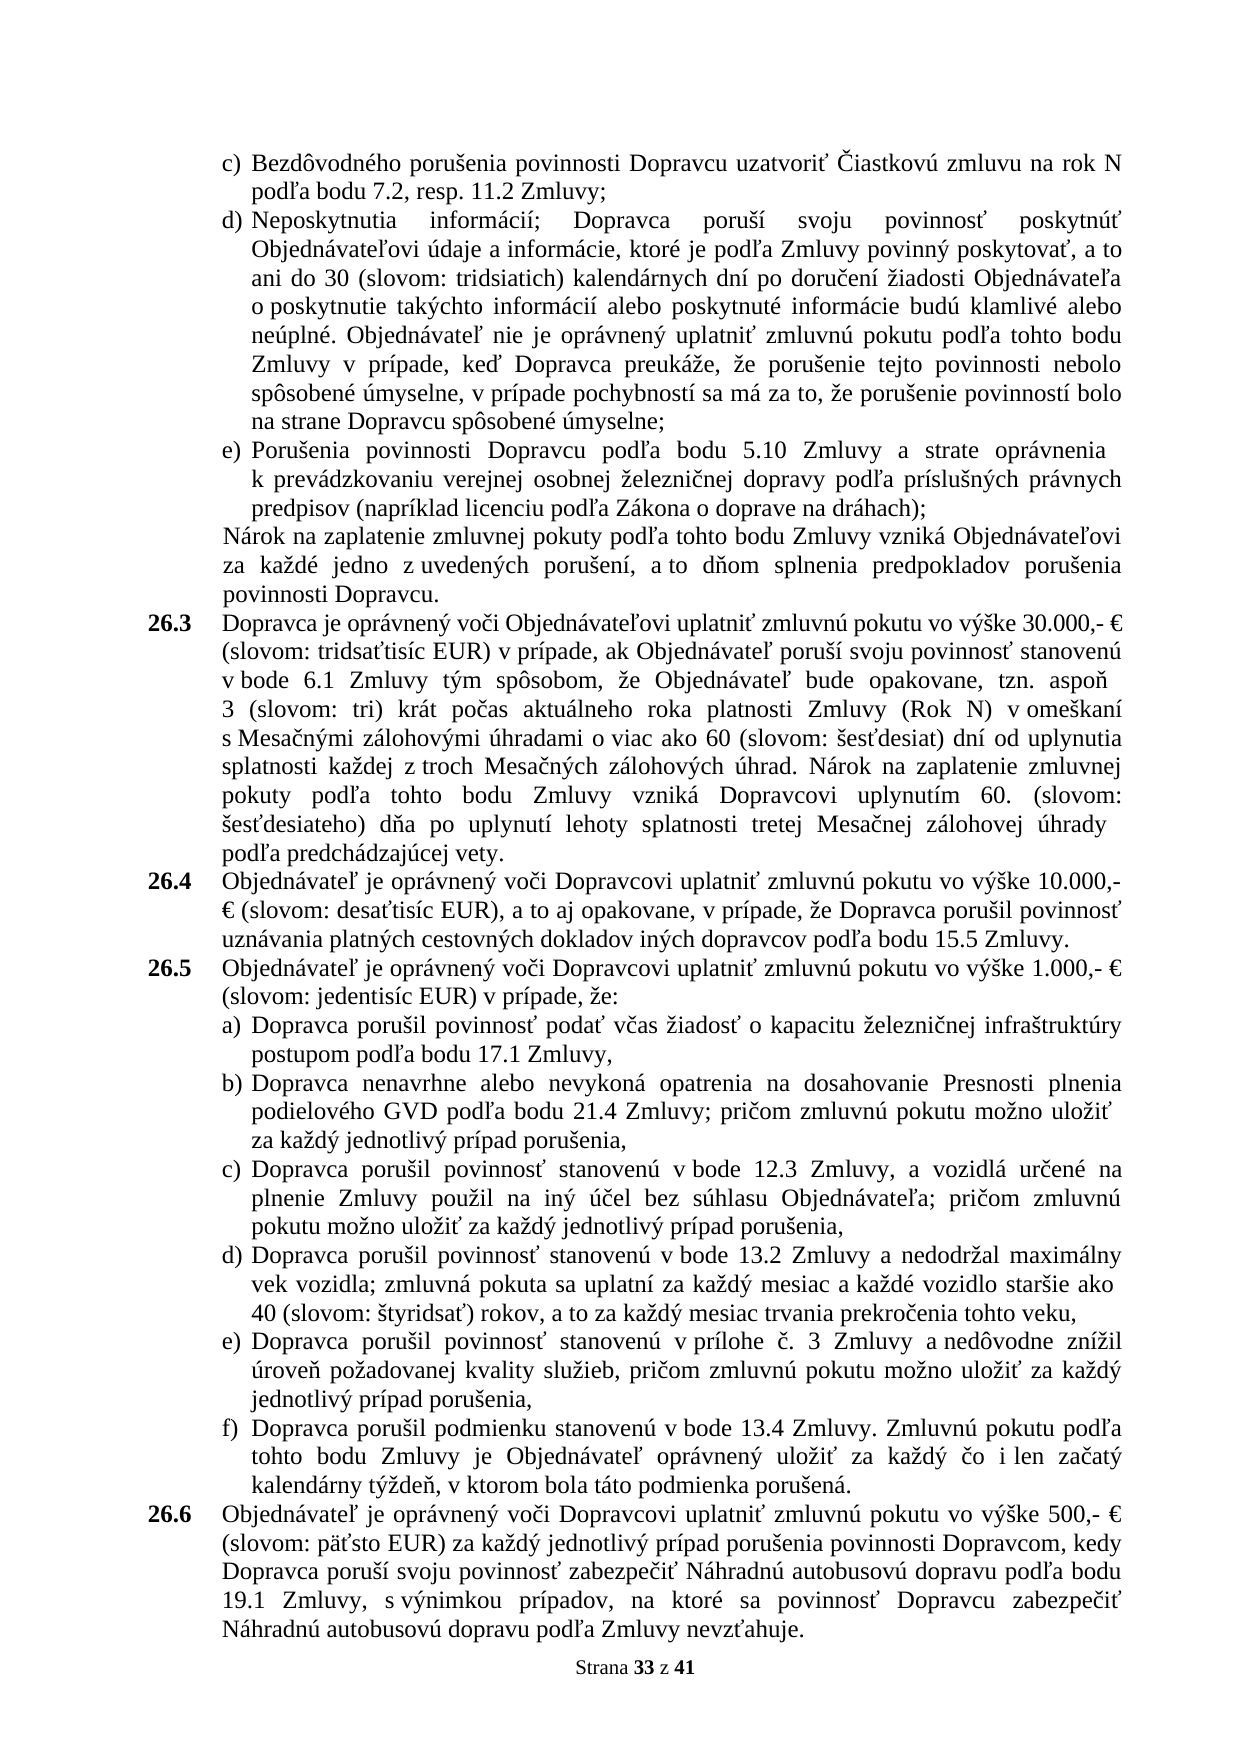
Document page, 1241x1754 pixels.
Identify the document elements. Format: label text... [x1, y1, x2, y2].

list Bezdôvodného porušenia povinnosti Dopravcu uzatvoriť Čiastkovú zmluvu na rok N podľa bodu 7.2, resp. 11.2 Zmluvy; [222, 148, 1122, 205]
list Objednávateľ je oprávnený voči Dopravcovi uplatniť zmluvnú pokutu vo výške 1.000,- € (slovom: jedentisíc EUR) v prípade, že: [148, 953, 1122, 1010]
text Nárok na zaplatenie zmluvnej pokuty podľa tohto bodu Zmluvy vzniká Objednávateľovi za každé jedno z uvedených porušení, a to dňom splnenia predpokladov porušenia povinnosti Dopravcu. [223, 521, 1122, 608]
list Dopravca porušil povinnosť stanovenú v bode 12.3 Zmluvy, a vozidlá určené na plnenie Zmluvy použil na iný účel bez súhlasu Objednávateľa; pričom zmluvnú pokutu možno uložiť za každý jednotlivý prípad porušenia, [222, 1154, 1122, 1240]
list Dopravca nenavrhne alebo nevykoná opatrenia na dosahovanie Presnosti plnenia podielového GVD podľa bodu 21.4 Zmluvy; pričom zmluvnú pokutu možno uložiť za každý jednotlivý prípad porušenia, [222, 1068, 1122, 1154]
list Dopravca porušil podmienku stanovenú v bode 13.4 Zmluvy. Zmluvnú pokutu podľa tohto bodu Zmluvy je Objednávateľ oprávnený uložiť za každý čo i len začatý kalendárny týždeň, v ktorom bola táto podmienka porušená. [222, 1413, 1122, 1499]
list Porušenia povinnosti Dopravcu podľa bodu 5.10 Zmluvy a strate oprávnenia k prevádzkovaniu verejnej osobnej železničnej dopravy podľa príslušných právnych predpisov (napríklad licenciu podľa Zákona o doprave na dráhach); [222, 435, 1122, 521]
list Objednávateľ je oprávnený voči Dopravcovi uplatniť zmluvnú pokutu vo výške 10.000,- € (slovom: desaťtisíc EUR), a to aj opakovane, v prípade, že Dopravca porušil povinnosť uznávania platných cestovných dokladov iných dopravcov podľa bodu 15.5 Zmluvy. [148, 866, 1122, 953]
list Neposkytnutia informácií; Dopravca poruší svoju povinnosť poskytnúť Objednávateľovi údaje a informácie, ktoré je podľa Zmluvy povinný poskytovať, a to ani do 30 (slovom: tridsiatich) kalendárnych dní po doručení žiadosti Objednávateľa o poskytnutie takýchto informácií alebo poskytnuté informácie budú klamlivé alebo neúplné. Objednávateľ nie je oprávnený uplatniť zmluvnú pokutu podľa tohto bodu Zmluvy v prípade, keď Dopravca preukáže, že porušenie tejto povinnosti nebolo spôsobené úmyselne, v prípade pochybností sa má za to, že porušenie povinností bolo na strane Dopravcu spôsobené úmyselne; [222, 205, 1122, 435]
list Dopravca porušil povinnosť stanovenú v bode 13.2 Zmluvy a nedodržal maximálny vek vozidla; zmluvná pokuta sa uplatní za každý mesiac a každé vozidlo staršie ako 40 (slovom: štyridsať) rokov, a to za každý mesiac trvania prekročenia tohto veku, [222, 1240, 1122, 1326]
list Objednávateľ je oprávnený voči Dopravcovi uplatniť zmluvnú pokutu vo výške 500,- € (slovom: päťsto EUR) za každý jednotlivý prípad porušenia povinnosti Dopravcom, kedy Dopravca poruší svoju povinnosť zabezpečiť Náhradnú autobusovú dopravu podľa bodu 19.1 Zmluvy, s výnimkou prípadov, na ktoré sa povinnosť Dopravcu zabezpečiť Náhradnú autobusovú dopravu podľa Zmluvy nevzťahuje. [148, 1499, 1122, 1643]
list Dopravca je oprávnený voči Objednávateľovi uplatniť zmluvnú pokutu vo výške 30.000,- € (slovom: tridsaťtisíc EUR) v prípade, ak Objednávateľ poruší svoju povinnosť stanovenú v bode 6.1 Zmluvy tým spôsobom, že Objednávateľ bude opakovane, tzn. aspoň 3 (slovom: tri) krát počas aktuálneho roka platnosti Zmluvy (Rok N) v omeškaní s Mesačnými zálohovými úhradami o viac ako 60 (slovom: šesťdesiat) dní od uplynutia splatnosti každej z troch Mesačných zálohových úhrad. Nárok na zaplatenie zmluvnej pokuty podľa tohto bodu Zmluvy vzniká Dopravcovi uplynutím 60. (slovom: šesťdesiateho) dňa po uplynutí lehoty splatnosti tretej Mesačnej zálohovej úhrady podľa predchádzajúcej vety. [148, 608, 1122, 866]
list Dopravca porušil povinnosť podať včas žiadosť o kapacitu železničnej infraštruktúry postupom podľa bodu 17.1 Zmluvy, [222, 1010, 1122, 1068]
list Dopravca porušil povinnosť stanovenú v prílohe č. 3 Zmluvy a nedôvodne znížil úroveň požadovanej kvality služieb, pričom zmluvnú pokutu možno uložiť za každý jednotlivý prípad porušenia, [222, 1326, 1122, 1413]
